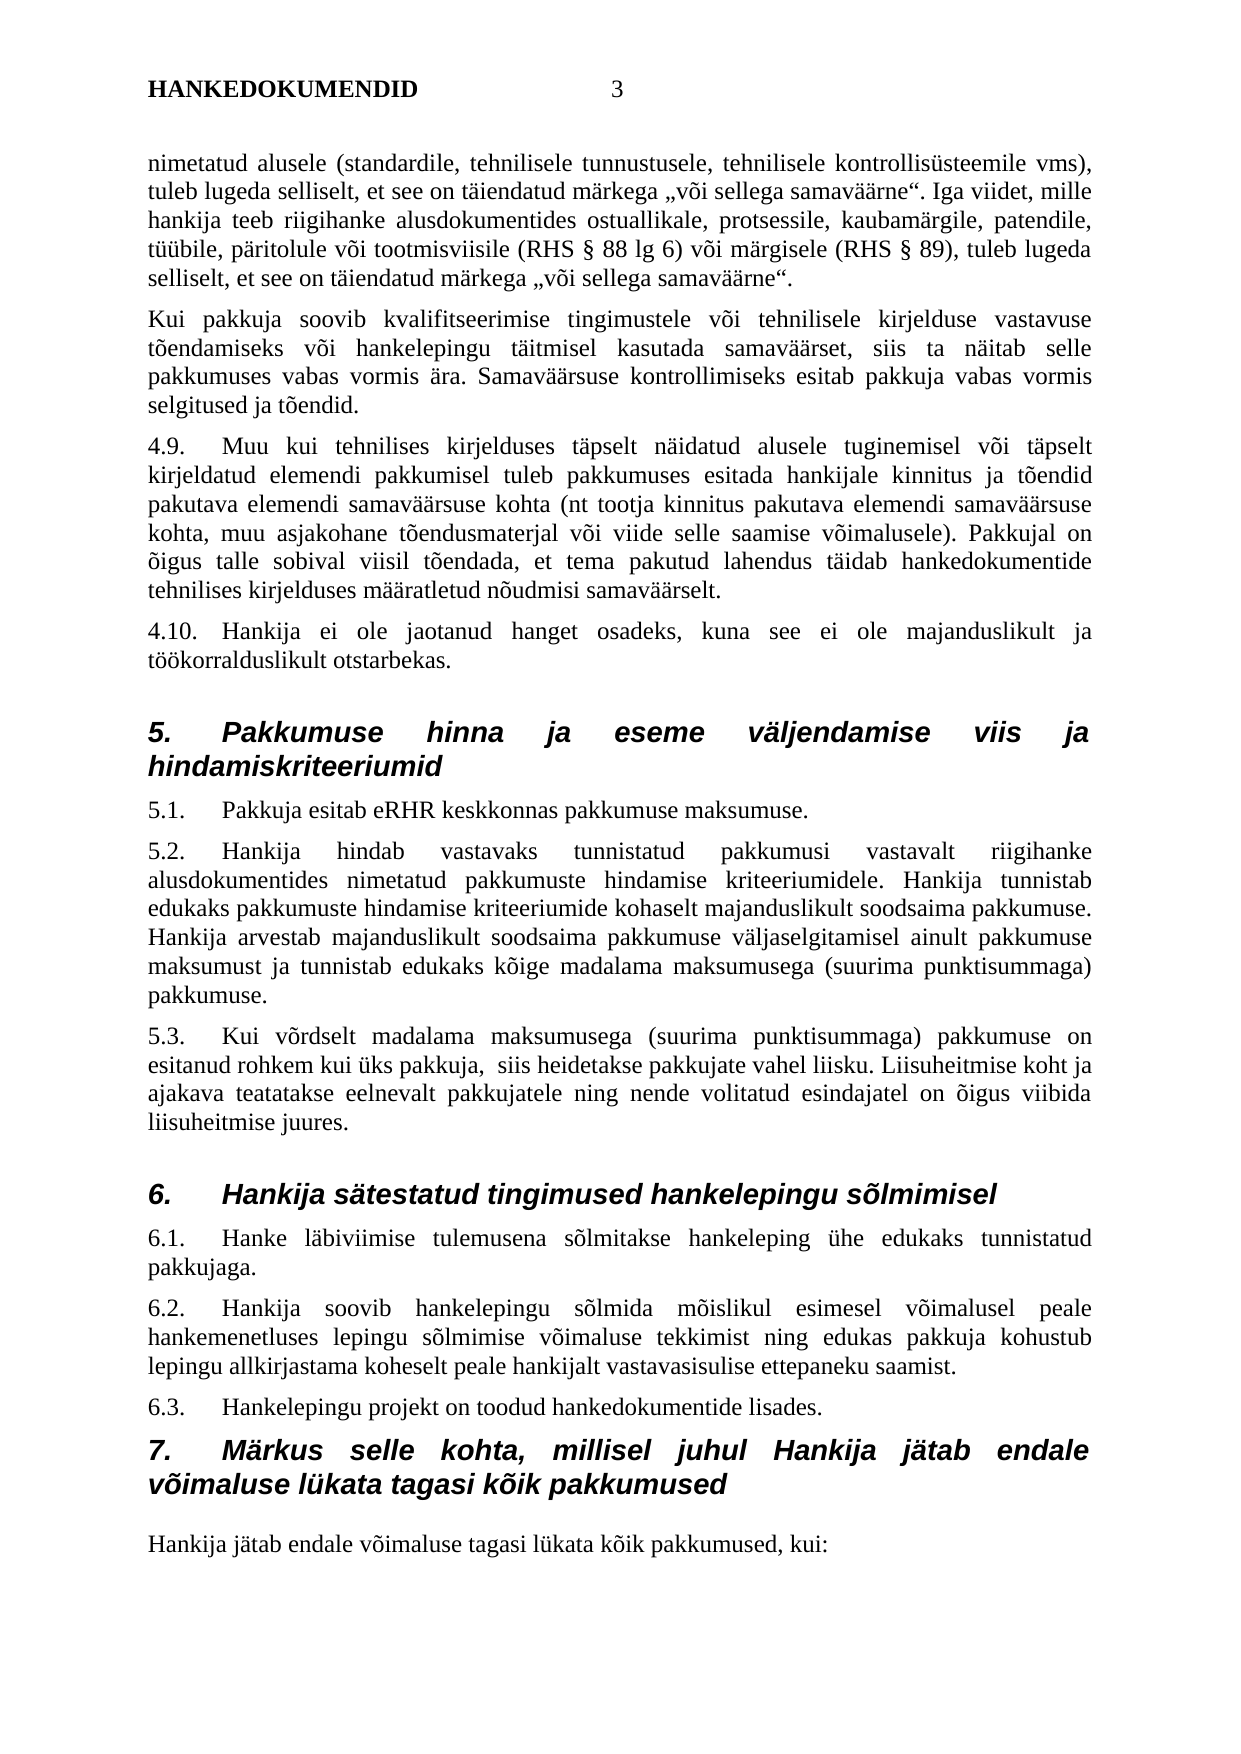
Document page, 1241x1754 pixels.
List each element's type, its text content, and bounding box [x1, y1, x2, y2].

list Kui võrdselt madalama maksumusega (suurima punktisummaga) pakkumuse on esitanud rohkem kui üks pakkuja, siis heidetakse pakkujate vahel liisku. Liisuheitmise koht ja ajakava teatatakse eelnevalt pakkujatele ning nende volitatud esindajatel on õigus viibida liisuheitmise juures. [148, 1021, 1093, 1136]
text Hankija jätab endale võimaluse tagasi lükata kõik pakkumused, kui: [148, 1529, 1093, 1558]
text Kui pakkuja soovib kvalifitseerimise tingimustele või tehnilisele kirjelduse vastavuse tõendamiseks või hankelepingu täitmisel kasutada samaväärset, siis ta näitab selle pakkumuses vabas vormis ära. Samaväärsuse kontrollimiseks esitab pakkuja vabas vormis selgitused ja tõendid. [148, 304, 1093, 419]
list Hankelepingu projekt on toodud hankedokumentide lisades. [148, 1392, 1093, 1421]
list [148, 148, 1093, 291]
subtitle Märkus selle kohta, millisel juhul Hankija jätab endale võimaluse lükata tagasi kõik pakkumused [148, 1433, 1093, 1500]
list Hankija hindab vastavaks tunnistatud pakkumusi vastavalt riigihanke alusdokumentides nimetatud pakkumuste hindamise kriteeriumidele. Hankija tunnistab edukaks pakkumuste hindamise kriteeriumide kohaselt majanduslikult soodsaima pakkumuse. Hankija arvestab majanduslikult soodsaima pakkumuse väljaselgitamisel ainult pakkumuse maksumust ja tunnistab edukaks kõige madalama maksumusega (suurima punktisummaga) pakkumuse. [148, 836, 1093, 1008]
subtitle Pakkumuse hinna ja eseme väljendamise viis ja hindamiskriteeriumid [148, 715, 1093, 782]
list Pakkuja esitab eRHR keskkonnas pakkumuse maksumuse. [148, 795, 1093, 823]
list Muu kui tehnilises kirjelduses täpselt näidatud alusele tuginemisel või täpselt kirjeldatud elemendi pakkumisel tuleb pakkumuses esitada hankijale kinnitus ja tõendid pakutava elemendi samaväärsuse kohta (nt tootja kinnitus pakutava elemendi samaväärsuse kohta, muu asjakohane tõendusmaterjal või viide selle saamise võimalusele). Pakkujal on õigus talle sobival viisil tõendada, et tema pakutud lahendus täidab hankedokumentide tehnilises kirjelduses määratletud nõudmisi samaväärselt. [148, 431, 1093, 604]
list Hankija soovib hankelepingu sõlmida mõislikul esimesel võimalusel peale hankemenetluses lepingu sõlmimise võimaluse tekkimist ning edukas pakkuja kohustub lepingu allkirjastama koheselt peale hankijalt vastavasisulise ettepaneku saamist. [148, 1293, 1093, 1379]
list Hankija ei ole jaotanud hanget osadeks, kuna see ei ole majanduslikult ja töökorralduslikult otstarbekas. [148, 616, 1093, 674]
list Hanke läbiviimise tulemusena sõlmitakse hankeleping ühe edukaks tunnistatud pakkujaga. [148, 1223, 1093, 1281]
subtitle Hankija sätestatud tingimused hankelepingu sõlmimisel [148, 1177, 1093, 1211]
